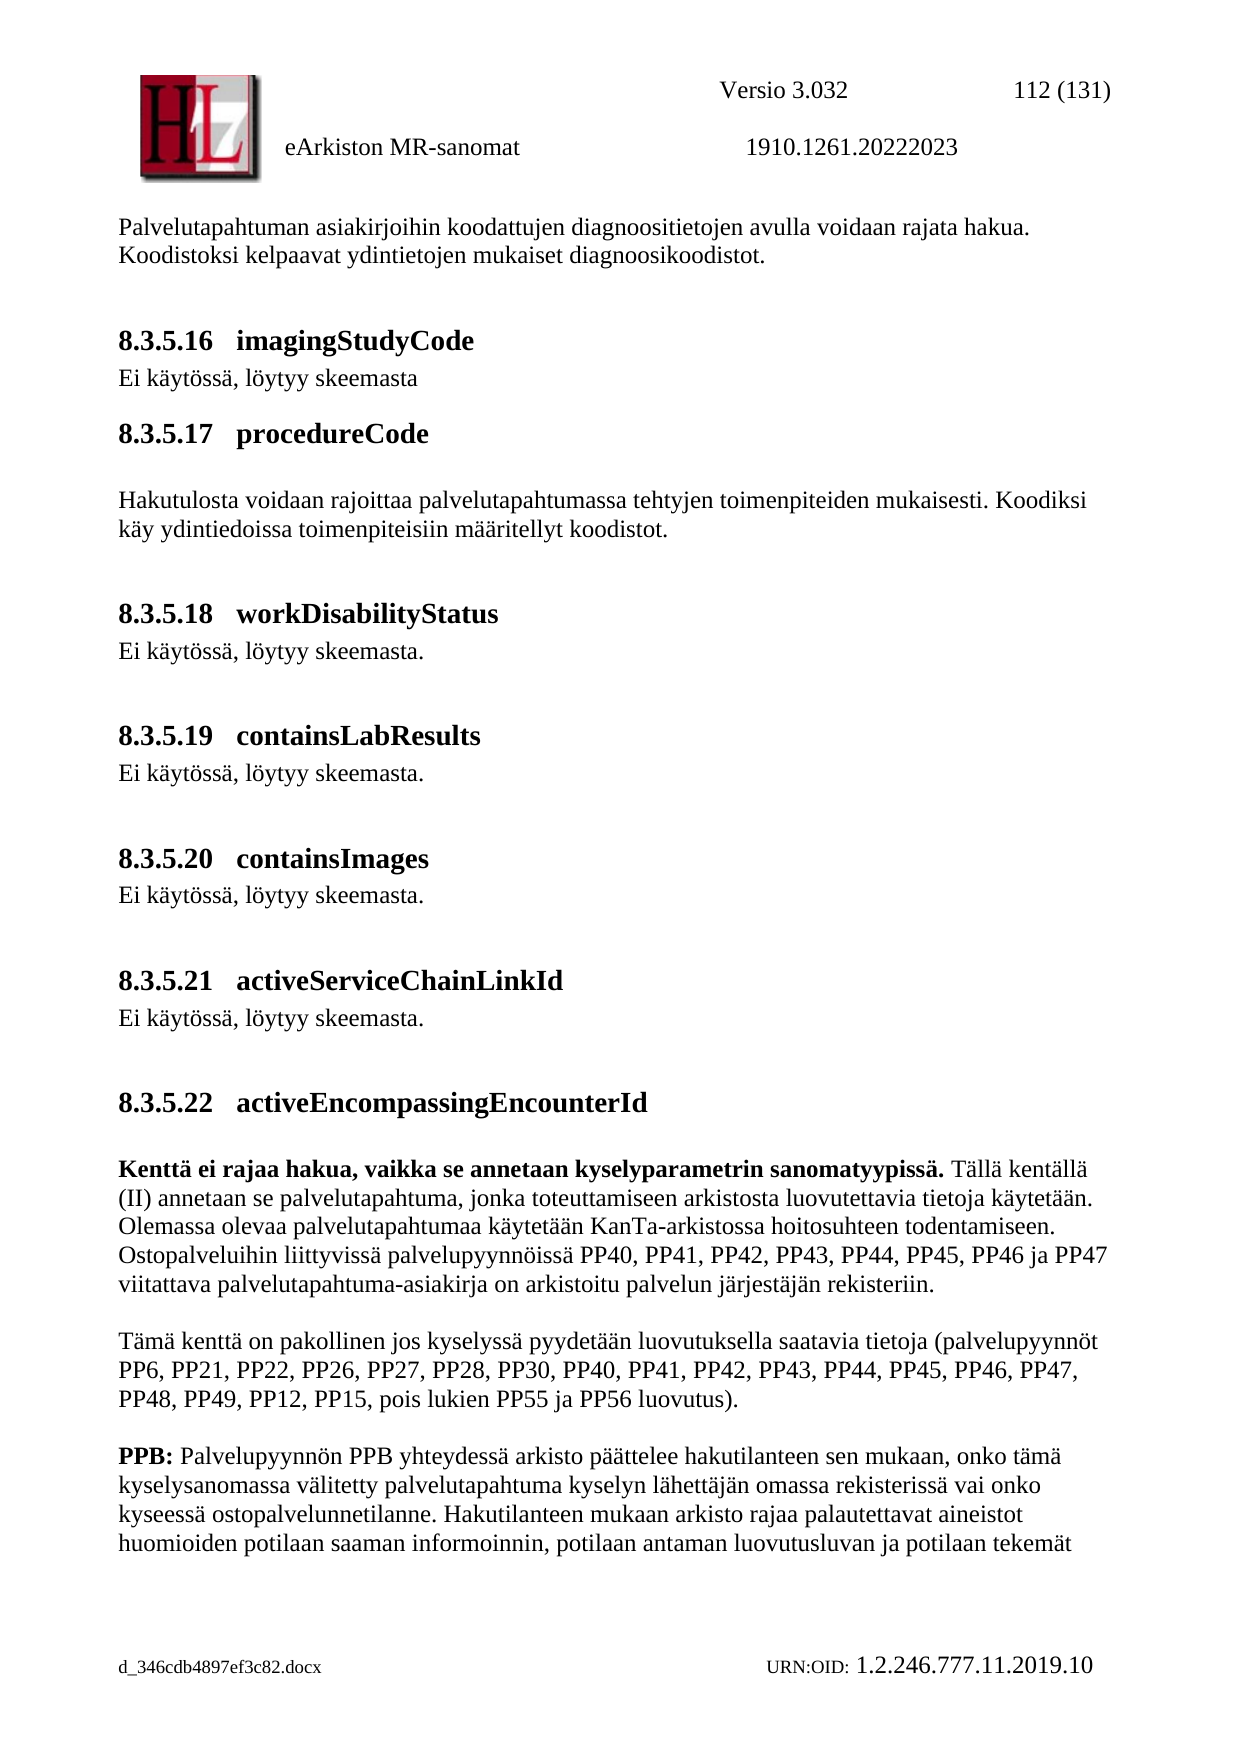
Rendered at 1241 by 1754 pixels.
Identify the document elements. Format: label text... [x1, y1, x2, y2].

text Ei käytössä, löytyy skeemasta. [118, 881, 1122, 909]
subtitle activeServiceChainLinkId [118, 963, 1122, 997]
text Kenttä ei rajaa hakua, vaikka se annetaan kyselyparametrin sanomatyypissä. Tällä kentällä (II) annetaan se palvelutapahtuma, jonka toteuttamiseen arkistosta luovutettavia tietoja käytetään. Olemassa olevaa palvelutapahtumaa käytetään KanTa-arkistossa hoitosuhteen todentamiseen. Ostopalveluihin liittyvissä palvelupyynnöissä PP40, PP41, PP42, PP43, PP44, PP45, PP46 ja PP47 viitattava palvelutapahtuma-asiakirja on arkistoitu palvelun järjestäjän rekisteriin. [118, 1154, 1122, 1298]
subtitle containsLabResults [118, 718, 1122, 752]
subtitle containsImages [118, 841, 1122, 874]
text Ei käytössä, löytyy skeemasta. [118, 636, 1122, 665]
subtitle procedureCode [118, 416, 1122, 450]
subtitle workDisabilityStatus [118, 596, 1122, 630]
text Tämä kenttä on pakollinen jos kyselyssä pyydetään luovutuksella saatavia tietoja (palvelupyynnöt PP6, PP21, PP22, PP26, PP27, PP28, PP30, PP40, PP41, PP42, PP43, PP44, PP45, PP46, PP47, PP48, PP49, PP12, PP15, pois lukien PP55 ja PP56 luovutus). [118, 1326, 1122, 1413]
subtitle activeEncompassingEncounterId [118, 1085, 1122, 1119]
text Ei käytössä, löytyy skeemasta. [118, 758, 1122, 787]
picture [140, 75, 263, 183]
text Hakutulosta voidaan rajoittaa palvelutapahtumassa tehtyjen toimenpiteiden mukaisesti. Koodiksi käy ydintiedoissa toimenpiteisiin määritellyt koodistot. [118, 485, 1122, 542]
text Palvelutapahtuman asiakirjoihin koodattujen diagnoositietojen avulla voidaan rajata hakua. Koodistoksi kelpaavat ydintietojen mukaiset diagnoosikoodistot. [118, 212, 1122, 269]
text Ei käytössä, löytyy skeemasta [118, 363, 1122, 391]
text Ei käytössä, löytyy skeemasta. [118, 1003, 1122, 1032]
subtitle imagingStudyCode [118, 323, 1122, 356]
